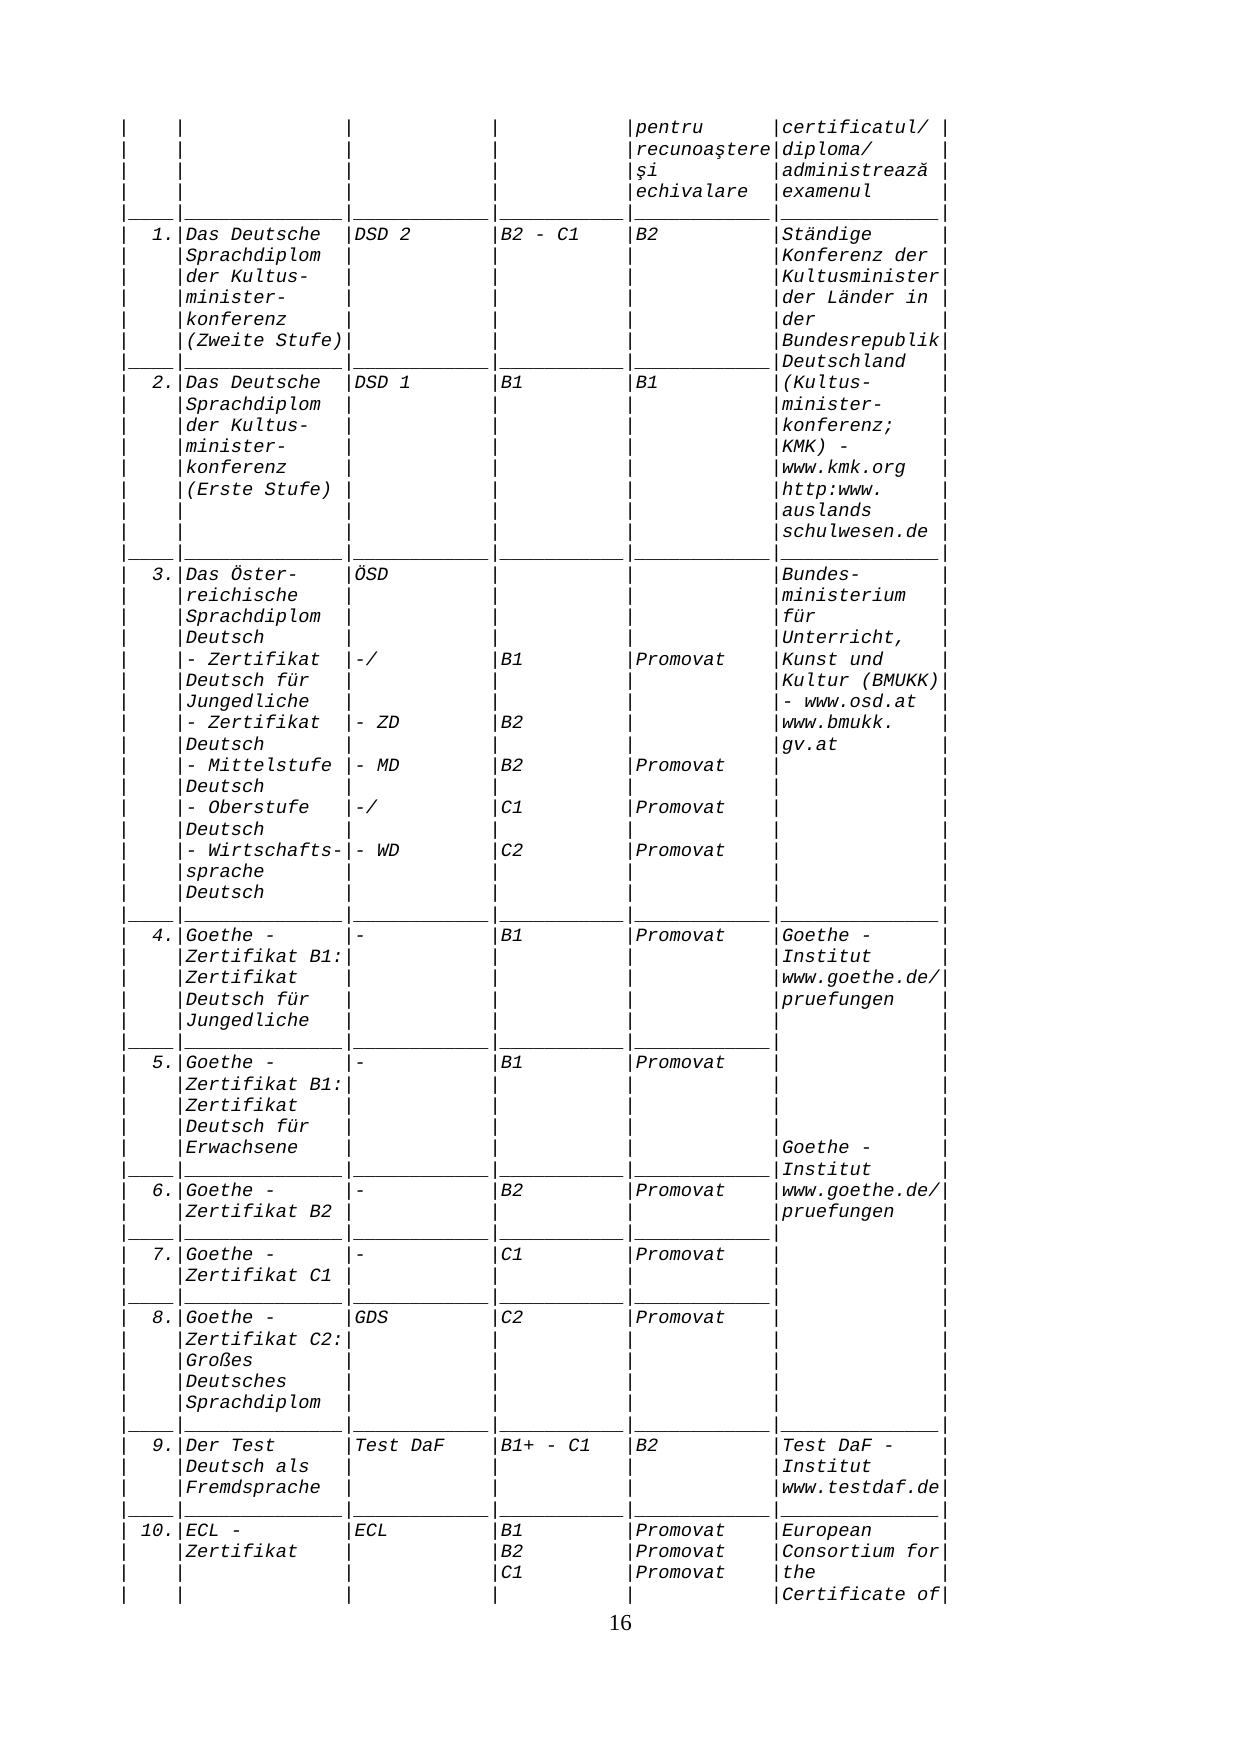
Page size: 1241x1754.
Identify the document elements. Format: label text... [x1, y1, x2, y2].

text | |sprache | | | | | [118, 862, 1122, 883]
text | 8.|Goethe - |GDS |C2 |Promovat | | [118, 1308, 1122, 1329]
text | |reichische | | | |ministerium | [118, 586, 1122, 607]
text | 1.|Das Deutsche |DSD 2 |B2 - C1 |B2 |Ständige | [118, 224, 1122, 246]
text | |Zertifikat B2 | | | |pruefungen | [118, 1202, 1122, 1223]
text | |Deutsch für | | | |pruefungen | [118, 989, 1122, 1011]
text |____|______________|____________|___________|____________| | [118, 1032, 1122, 1053]
text | | | | |echivalare |examenul | [118, 182, 1122, 203]
text | |(Erste Stufe) | | | |http:www. | [118, 479, 1122, 501]
text | |Fremdsprache | | | |www.testdaf.de| [118, 1478, 1122, 1499]
text | |(Zweite Stufe)| | | |Bundesrepublik| [118, 331, 1122, 352]
text | 4.|Goethe - |- |B1 |Promovat |Goethe - | [118, 926, 1122, 947]
text | |der Kultus- | | | |konferenz; | [118, 416, 1122, 437]
text |____|______________|____________|___________|____________| | [118, 1287, 1122, 1308]
text | |Deutsch | | | | | [118, 819, 1122, 841]
text | |Erwachsene | | | |Goethe - | [118, 1138, 1122, 1159]
text | |Jungedliche | | | |- www.osd.at | [118, 692, 1122, 713]
text | |- Wirtschafts-|- WD |C2 |Promovat | | [118, 841, 1122, 862]
text | 9.|Der Test |Test DaF |B1+ - C1 |B2 |Test DaF - | [118, 1436, 1122, 1457]
text | |Deutsch | | | | | [118, 883, 1122, 904]
text | |Deutsch für | | | | | [118, 1117, 1122, 1138]
text | |Zertifikat | | | | | [118, 1096, 1122, 1117]
text | |Deutsch | | | |gv.at | [118, 734, 1122, 756]
text |____|______________|____________|___________|____________|Deutschland | [118, 352, 1122, 373]
text | |Sprachdiplom | | | |Konferenz der | [118, 246, 1122, 267]
text | | | | | |auslands | [118, 501, 1122, 522]
text | | | | | |schulwesen.de | [118, 522, 1122, 543]
text | |Sprachdiplom | | | |für | [118, 607, 1122, 628]
text | |Großes | | | | | [118, 1351, 1122, 1372]
text | | | | |şi |administrează | [118, 161, 1122, 182]
text | |- Zertifikat |-/ |B1 |Promovat |Kunst und | [118, 649, 1122, 671]
text | |Sprachdiplom | | | | | [118, 1393, 1122, 1414]
text | 3.|Das Öster- |ÖSD | | |Bundes- | [118, 564, 1122, 586]
text | |konferenz | | | |www.kmk.org | [118, 458, 1122, 479]
text | | | | |recunoaştere|diploma/ | [118, 139, 1122, 161]
text | |- Oberstufe |-/ |C1 |Promovat | | [118, 798, 1122, 819]
text |____|______________|____________|___________|____________|______________| [118, 1414, 1122, 1436]
text | |- Mittelstufe |- MD |B2 |Promovat | | [118, 756, 1122, 777]
text | |minister- | | | |der Länder in | [118, 288, 1122, 309]
text | |Jungedliche | | | | | [118, 1011, 1122, 1032]
text | | | | |pentru |certificatul/ | [118, 118, 1122, 139]
text | |Sprachdiplom | | | |minister- | [118, 394, 1122, 416]
text | |- Zertifikat |- ZD |B2 | |www.bmukk. | [118, 713, 1122, 734]
text |____|______________|____________|___________|____________|______________| [118, 1499, 1122, 1521]
text | |Deutsches | | | | | [118, 1372, 1122, 1393]
text | |Zertifikat | |B2 |Promovat |Consortium for| [118, 1542, 1122, 1563]
text |____|______________|____________|___________|____________| | [118, 1223, 1122, 1244]
text | |Deutsch als | | | |Institut | [118, 1457, 1122, 1478]
text | |konferenz | | | |der | [118, 309, 1122, 331]
text | |Zertifikat B1:| | | |Institut | [118, 947, 1122, 968]
text | 6.|Goethe - |- |B2 |Promovat |www.goethe.de/| [118, 1181, 1122, 1202]
text | 5.|Goethe - |- |B1 |Promovat | | [118, 1053, 1122, 1074]
text | |Deutsch für | | | |Kultur (BMUKK)| [118, 671, 1122, 692]
text | |Zertifikat C2:| | | | | [118, 1329, 1122, 1351]
text | |Deutsch | | | | | [118, 777, 1122, 798]
text | |der Kultus- | | | |Kultusminister| [118, 267, 1122, 288]
text | 2.|Das Deutsche |DSD 1 |B1 |B1 |(Kultus- | [118, 373, 1122, 394]
text | 10.|ECL - |ECL |B1 |Promovat |European | [118, 1521, 1122, 1542]
text |____|______________|____________|___________|____________|______________| [118, 203, 1122, 224]
text | 7.|Goethe - |- |C1 |Promovat | | [118, 1244, 1122, 1266]
text | |Deutsch | | | |Unterricht, | [118, 628, 1122, 649]
text | | | | | |Certificate of| [118, 1584, 1122, 1606]
text | |minister- | | | |KMK) - | [118, 437, 1122, 458]
text | |Zertifikat C1 | | | | | [118, 1266, 1122, 1287]
text |____|______________|____________|___________|____________|Institut | [118, 1159, 1122, 1181]
text | |Zertifikat | | | |www.goethe.de/| [118, 968, 1122, 989]
text |____|______________|____________|___________|____________|______________| [118, 543, 1122, 564]
text | | | |C1 |Promovat |the | [118, 1563, 1122, 1584]
text | |Zertifikat B1:| | | | | [118, 1074, 1122, 1096]
text |____|______________|____________|___________|____________|______________| [118, 904, 1122, 926]
